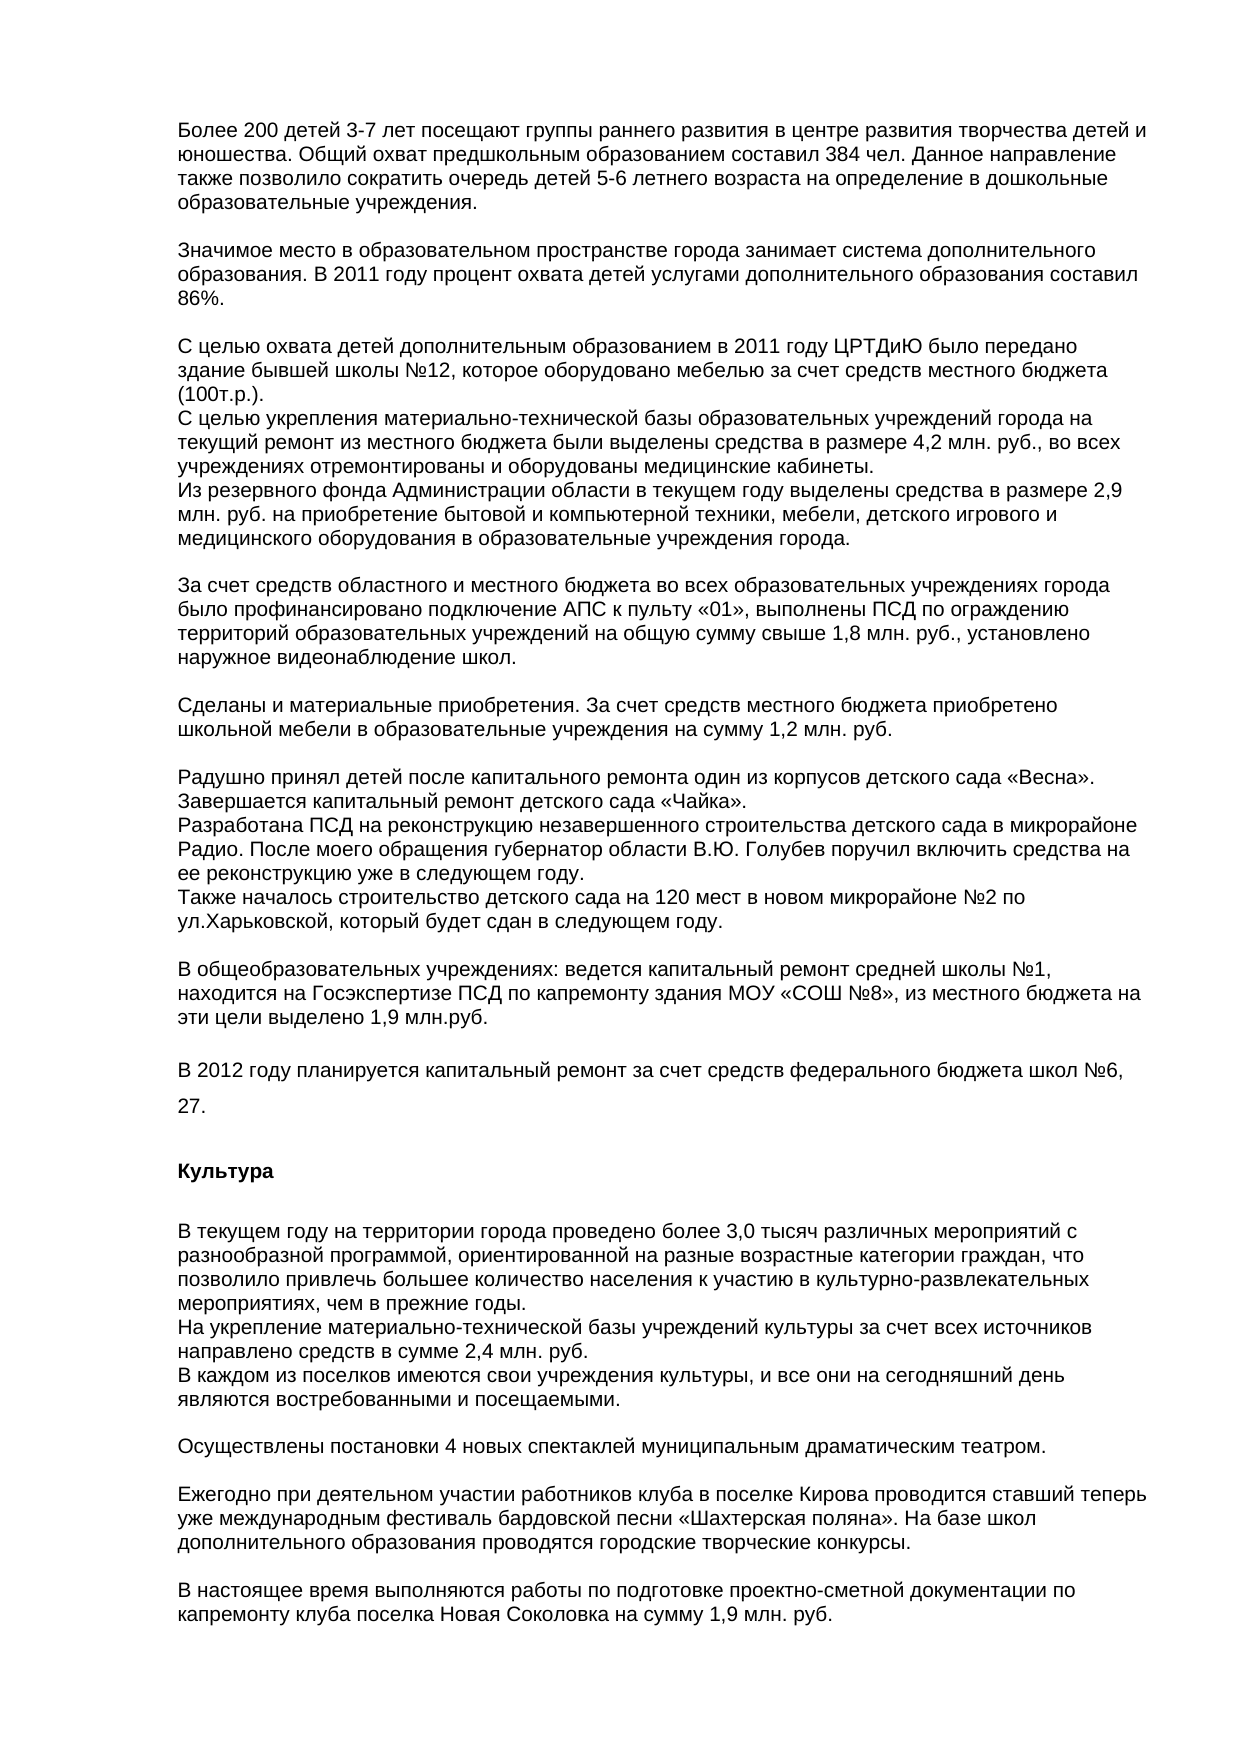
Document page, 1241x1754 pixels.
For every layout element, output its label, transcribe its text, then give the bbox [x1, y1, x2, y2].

text В каждом из поселков имеются свои учреждения культуры, и все они на сегодняшний день являются востребованными и посещаемыми. [177, 1362, 1152, 1410]
text Значимое место в образовательном пространстве города занимает система дополнительного образования. В 2011 году процент охвата детей услугами дополнительного образования составил 86%. [177, 214, 1152, 310]
text Также началось строительство детского сада на 120 мест в новом микрорайоне №2 по ул.Харьковской, который будет сдан в следующем году. [177, 885, 1152, 933]
text С целью охвата детей дополнительным образованием в 2011 году ЦРТДиЮ было передано здание бывшей школы №12, которое оборудовано мебелью за счет средств местного бюджета (100т.р.). [177, 310, 1152, 406]
text В 2012 году планируется капитальный ремонт за счет средств федерального бюджета школ №6, 27. [177, 1058, 1152, 1118]
text В текущем году на территории города проведено более 3,0 тысяч различных мероприятий с разнообразной программой, ориентированной на разные возрастные категории граждан, что позволило привлечь большее количество населения к участию в культурно-развлекательных мероприятиях, чем в прежние годы. [177, 1195, 1152, 1314]
text Ежегодно при деятельном участии работников клуба в поселке Кирова проводится ставший теперь уже международным фестиваль бардовской песни «Шахтерская поляна». На базе школ дополнительного образования проводятся городские творческие конкурсы. [177, 1458, 1152, 1554]
text За счет средств областного и местного бюджета во всех образовательных учреждениях города было профинансировано подключение АПС к пульту «01», выполнены ПСД по ограждению территорий образовательных учреждений на общую сумму свыше 1,8 млн. руб., установлено наружное видеонаблюдение школ. [177, 549, 1152, 669]
text Более 200 детей 3-7 лет посещают группы раннего развития в центре развития творчества детей и юношества. Общий охват предшкольным образованием составил 384 чел. Данное направление также позволило сократить очередь детей 5-6 летнего возраста на определение в дошкольные образовательные учреждения. [177, 118, 1152, 214]
text На укрепление материально-технической базы учреждений культуры за счет всех источников направлено средств в сумме 2,4 млн. руб. [177, 1314, 1152, 1362]
text Осуществлены постановки 4 новых спектаклей муниципальным драматическим театром. [177, 1410, 1152, 1458]
text Сделаны и материальные приобретения. За счет средств местного бюджета приобретено школьной мебели в образовательные учреждения на сумму 1,2 млн. руб. [177, 669, 1152, 741]
text Разработана ПСД на реконструкцию незавершенного строительства детского сада в микрорайоне Радио. После моего обращения губернатор области В.Ю. Голубев поручил включить средства на ее реконструкцию уже в следующем году. [177, 813, 1152, 885]
text Культура [177, 1159, 1152, 1183]
text В общеобразовательных учреждениях: ведется капитальный ремонт средней школы №1, находится на Госэкспертизе ПСД по капремонту здания МОУ «СОШ №8», из местного бюджета на эти цели выделено 1,9 млн.руб. [177, 933, 1152, 1028]
text С целью укрепления материально-технической базы образовательных учреждений города на текущий ремонт из местного бюджета были выделены средства в размере 4,2 млн. руб., во всех учреждениях отремонтированы и оборудованы медицинские кабинеты. [177, 406, 1152, 477]
text В настоящее время выполняются работы по подготовке проектно-сметной документации по капремонту клуба поселка Новая Соколовка на сумму 1,9 млн. руб. [177, 1554, 1152, 1626]
text Радушно принял детей после капитального ремонта один из корпусов детского сада «Весна». Завершается капитальный ремонт детского сада «Чайка». [177, 741, 1152, 813]
text Из резервного фонда Администрации области в текущем году выделены средства в размере 2,9 млн. руб. на приобретение бытовой и компьютерной техники, мебели, детского игрового и медицинского оборудования в образовательные учреждения города. [177, 477, 1152, 549]
